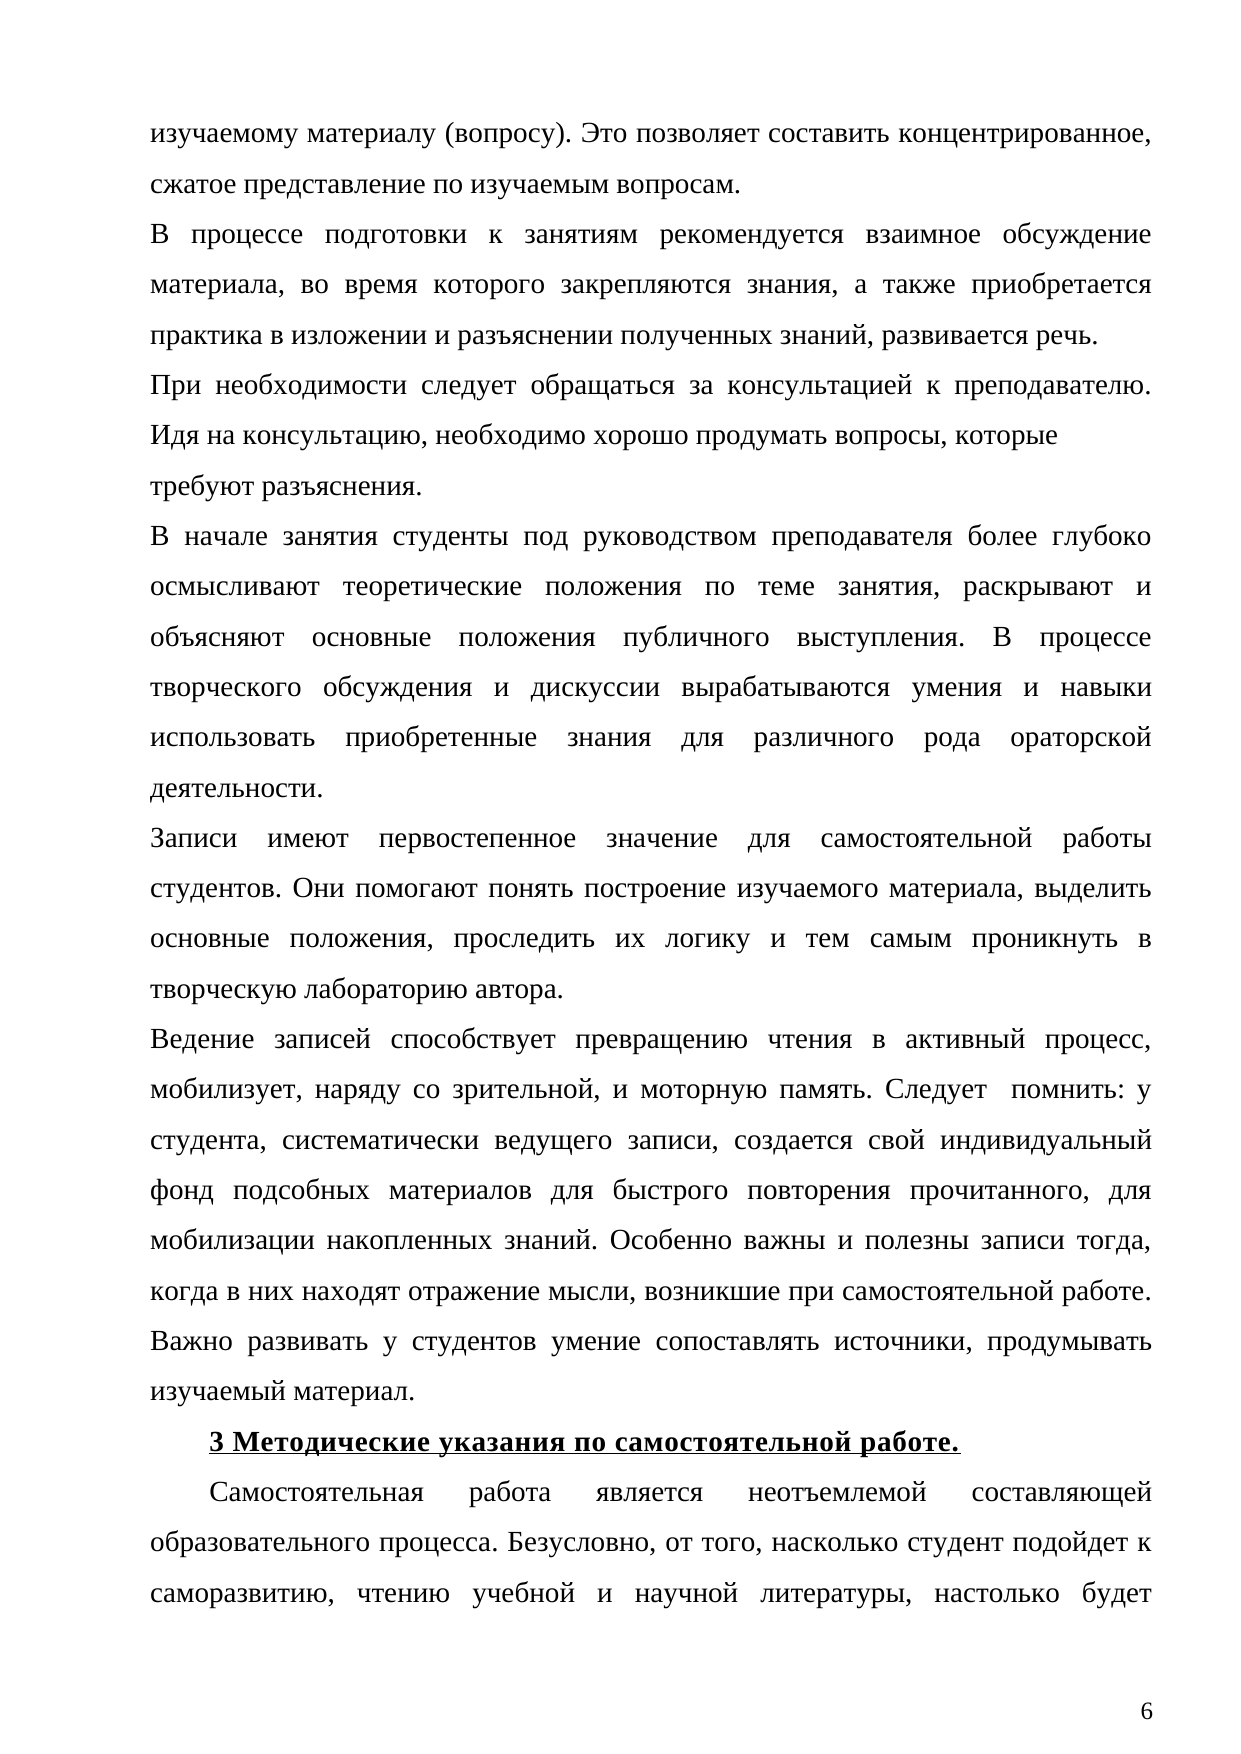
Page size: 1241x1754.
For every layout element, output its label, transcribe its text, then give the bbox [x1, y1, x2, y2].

text Записи имеют первостепенное значение для самостоятельной работы студентов. Они помогают понять построение изучаемого материала, выделить основные положения, проследить их логику и тем самым проникнуть в творческую лабораторию автора. [150, 820, 1153, 1004]
text изучаемому материалу (вопросу). Это позволяет составить концентрированное, сжатое представление по изучаемым вопросам. [150, 116, 1153, 199]
text При необходимости следует обращаться за консультацией к преподавателю. Идя на консультацию, необходимо хорошо продумать вопросы, которые [150, 367, 1153, 451]
text Ведение записей способствует превращению чтения в активный процесс, мобилизует, наряду со зрительной, и моторную память. Следует помнить: у студента, систематически ведущего записи, создается свой индивидуальный фонд подсобных материалов для быстрого повторения прочитанного, для мобилизации накопленных знаний. Особенно важны и полезны записи тогда, когда в них находят отражение мысли, возникшие при самостоятельной работе. Важно развивать у студентов умение сопоставлять источники, продумывать изучаемый материал. [150, 1021, 1153, 1407]
text В начале занятия студенты под руководством преподавателя более глубоко осмысливают теоретические положения по теме занятия, раскрывают и объясняют основные положения публичного выступления. В процессе творческого обсуждения и дискуссии вырабатываются умения и навыки использовать приобретенные знания для различного рода ораторской деятельности. [150, 518, 1153, 803]
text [150, 1474, 1153, 1608]
text В процессе подготовки к занятиям рекомендуется взаимное обсуждение материала, во время которого закрепляются знания, а также приобретается практика в изложении и разъяснении полученных знаний, развивается речь. [150, 216, 1153, 350]
text 3 Методические указания по самостоятельной работе. [150, 1424, 1153, 1457]
text требуют разъяснения. [150, 468, 1153, 501]
